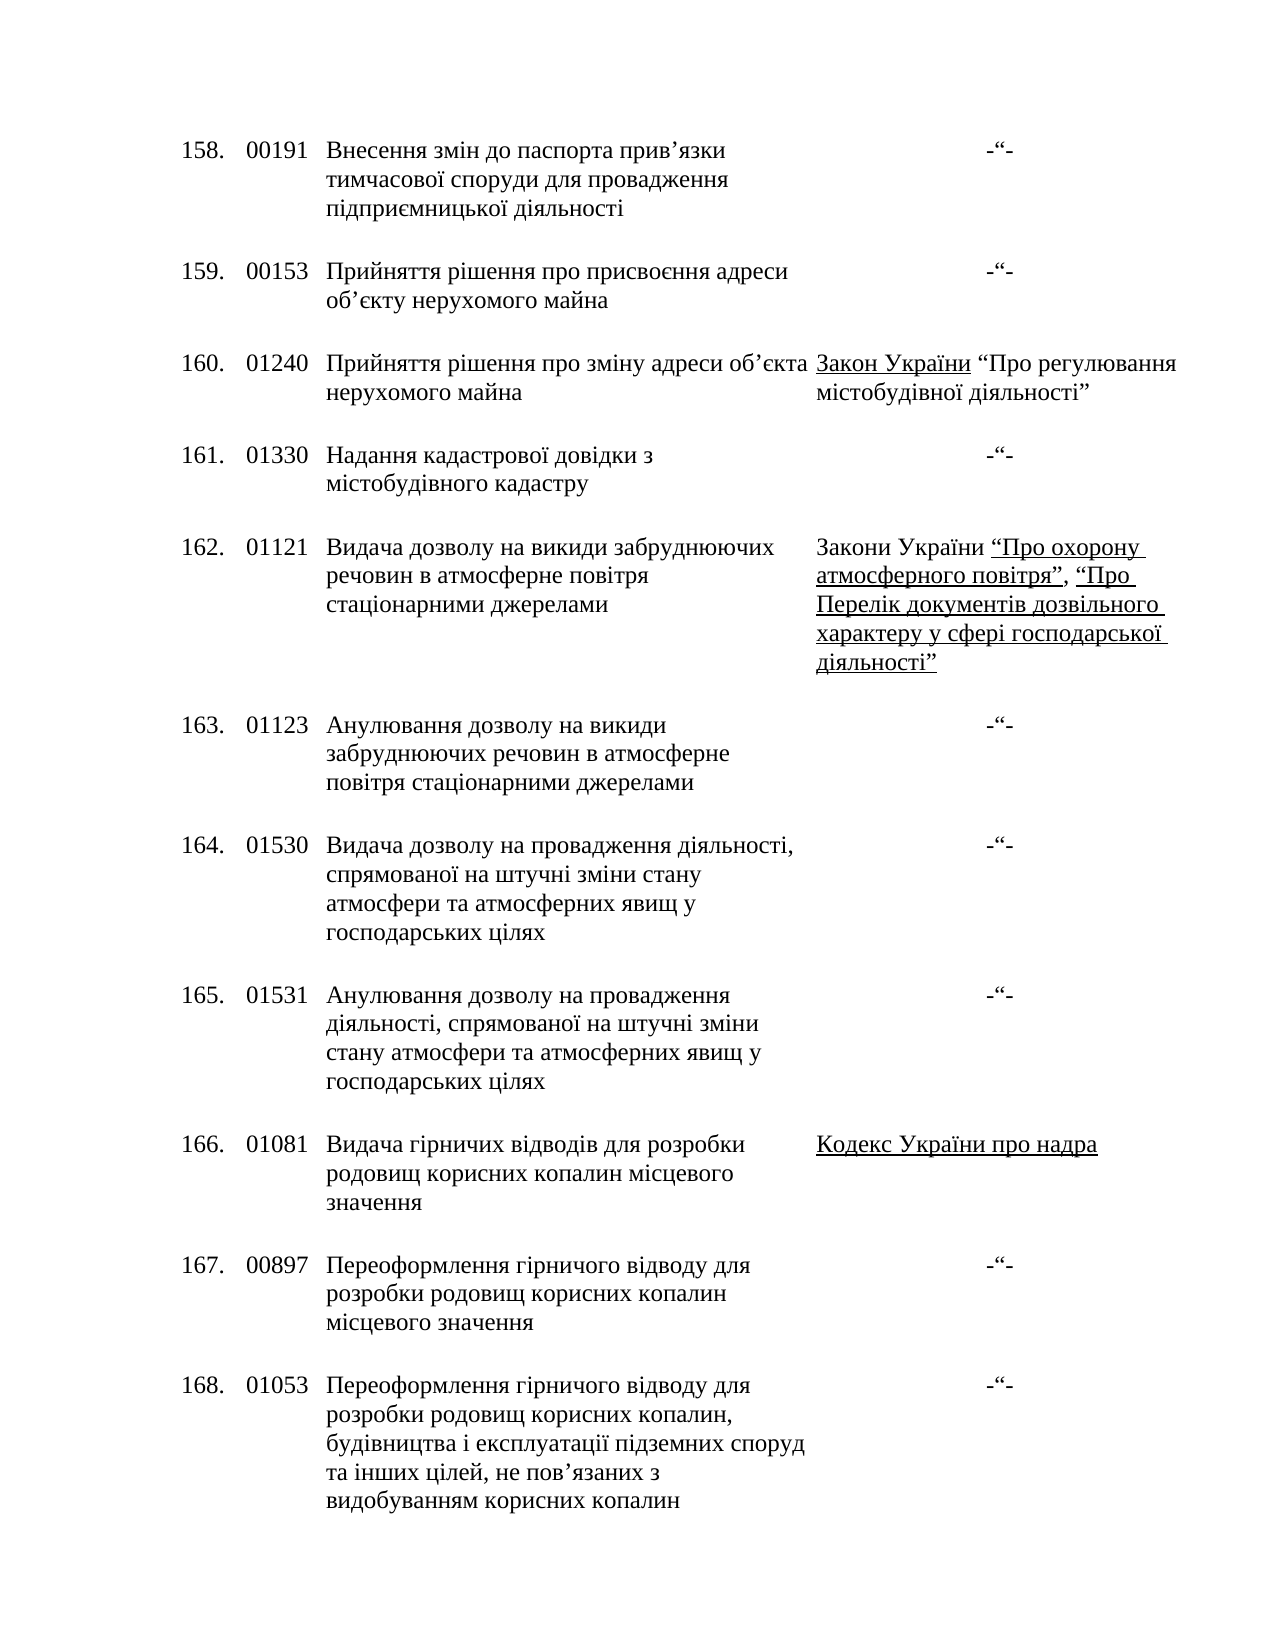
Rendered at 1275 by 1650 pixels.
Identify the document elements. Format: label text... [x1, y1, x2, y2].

table_cell 166. [176, 1112, 230, 1232]
table_cell 00153 [230, 239, 324, 331]
table_cell Переоформлення гірничого відводу для розробки родовищ корисних копалин місцевого значення [324, 1233, 814, 1353]
table_cell 01530 [230, 813, 324, 962]
table_cell 00191 [230, 118, 324, 239]
table_cell Закони України “Про охорону атмосферного повітря”, “Про Перелік документів дозвільного характеру у сфері господарської діяльності” [815, 514, 1185, 692]
table_cell Переоформлення гірничого відводу для розробки родовищ корисних копалин, будівництва і експлуатації підземних споруд та інших цілей, не пов’язаних з видобуванням корисних копалин [324, 1353, 814, 1531]
table_cell -“- [815, 423, 1185, 514]
table_cell 01081 [230, 1112, 324, 1232]
table_cell Закон України “Про регулювання містобудівної діяльності” [815, 331, 1185, 422]
table_cell 168. [176, 1353, 230, 1531]
table_cell 01121 [230, 514, 324, 692]
table_cell 163. [176, 693, 230, 813]
table_cell -“- [815, 118, 1185, 239]
table_cell Прийняття рішення про присвоєння адреси об’єкту нерухомого майна [324, 239, 814, 331]
table_cell Анулювання дозволу на викиди забруднюючих речовин в атмосферне повітря стаціонарними джерелами [324, 693, 814, 813]
table_cell -“- [815, 693, 1185, 813]
table_cell Видача гірничих відводів для розробки родовищ корисних копалин місцевого значення [324, 1112, 814, 1232]
table_cell 01330 [230, 423, 324, 514]
table_cell -“- [815, 239, 1185, 331]
table_cell Внесення змін до паспорта прив’язки тимчасової споруди для провадження підприємницької діяльності [324, 118, 814, 239]
table_cell Анулювання дозволу на провадження діяльності, спрямованої на штучні зміни стану атмосфери та атмосферних явищ у господарських цілях [324, 963, 814, 1112]
table_cell 161. [176, 423, 230, 514]
table_cell -“- [815, 963, 1185, 1112]
table_cell 00897 [230, 1233, 324, 1353]
table_cell Кодекс України про надра [815, 1112, 1185, 1232]
table_cell 165. [176, 963, 230, 1112]
table_cell Видача дозволу на провадження діяльності, спрямованої на штучні зміни стану атмосфери та атмосферних явищ у господарських цілях [324, 813, 814, 962]
table_cell 164. [176, 813, 230, 962]
table_cell 01053 [230, 1353, 324, 1531]
table_cell 01240 [230, 331, 324, 422]
table_cell 160. [176, 331, 230, 422]
table_cell -“- [815, 1353, 1185, 1531]
table_cell 162. [176, 514, 230, 692]
table_cell Видача дозволу на викиди забруднюючих речовин в атмосферне повітря стаціонарними джерелами [324, 514, 814, 692]
table_cell 01531 [230, 963, 324, 1112]
table_cell 159. [176, 239, 230, 331]
table_cell Прийняття рішення про зміну адреси об’єкта нерухомого майна [324, 331, 814, 422]
table_cell 167. [176, 1233, 230, 1353]
table_cell 01123 [230, 693, 324, 813]
table_cell -“- [815, 813, 1185, 962]
table_cell Надання кадастрової довідки з містобудівного кадастру [324, 423, 814, 514]
table_cell 158. [176, 118, 230, 239]
table_cell -“- [815, 1233, 1185, 1353]
